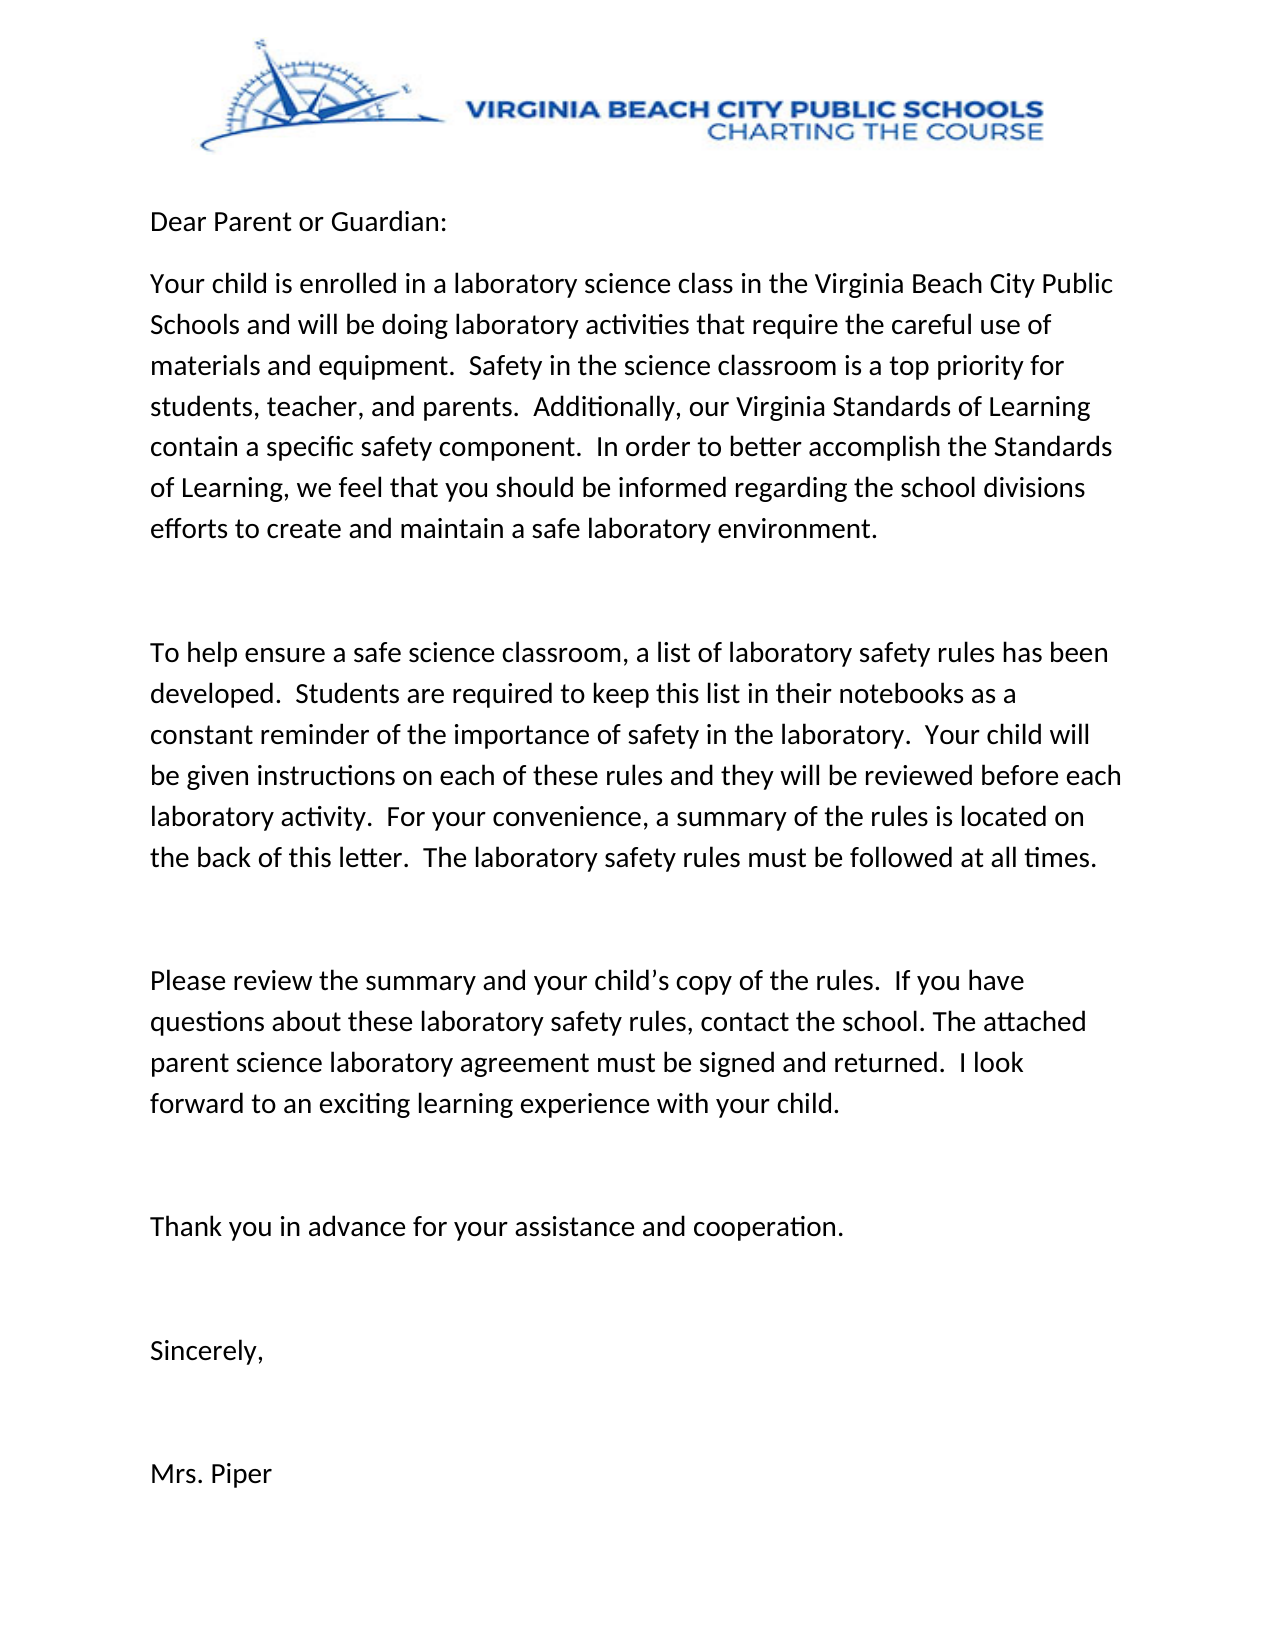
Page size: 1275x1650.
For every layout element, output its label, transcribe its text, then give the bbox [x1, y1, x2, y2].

text To help ensure a safe science classroom, a list of laboratory safety rules has been developed. Students are required to keep this list in their notebooks as a constant reminder of the importance of safety in the laboratory. Your child will be given instructions on each of these rules and they will be reviewed before each laboratory activity. For your convenience, a summary of the rules is located on the back of this letter. The laboratory safety rules must be followed at all times. [150, 634, 1125, 874]
text Mrs. Piper [150, 1456, 1125, 1491]
text Thank you in advance for your assistance and cooperation. [150, 1208, 1125, 1244]
text Dear Parent or Guardian: [150, 203, 1125, 239]
text Sincerely, [150, 1332, 1125, 1368]
text Please review the summary and your child’s copy of the rules. If you have questions about these laboratory safety rules, contact the school. The attached parent science laboratory agreement must be signed and returned. I look forward to an exciting learning experience with your child. [150, 962, 1125, 1121]
picture [191, 37, 1063, 155]
text Your child is enrolled in a laboratory science class in the Virginia Beach City Public Schools and will be doing laboratory activities that require the careful use of materials and equipment. Safety in the science classroom is a top priority for students, teacher, and parents. Additionally, our Virginia Standards of Learning contain a specific safety component. In order to better accomplish the Standards of Learning, we feel that you should be informed regarding the school divisions efforts to create and maintain a safe laboratory environment. [150, 265, 1125, 546]
